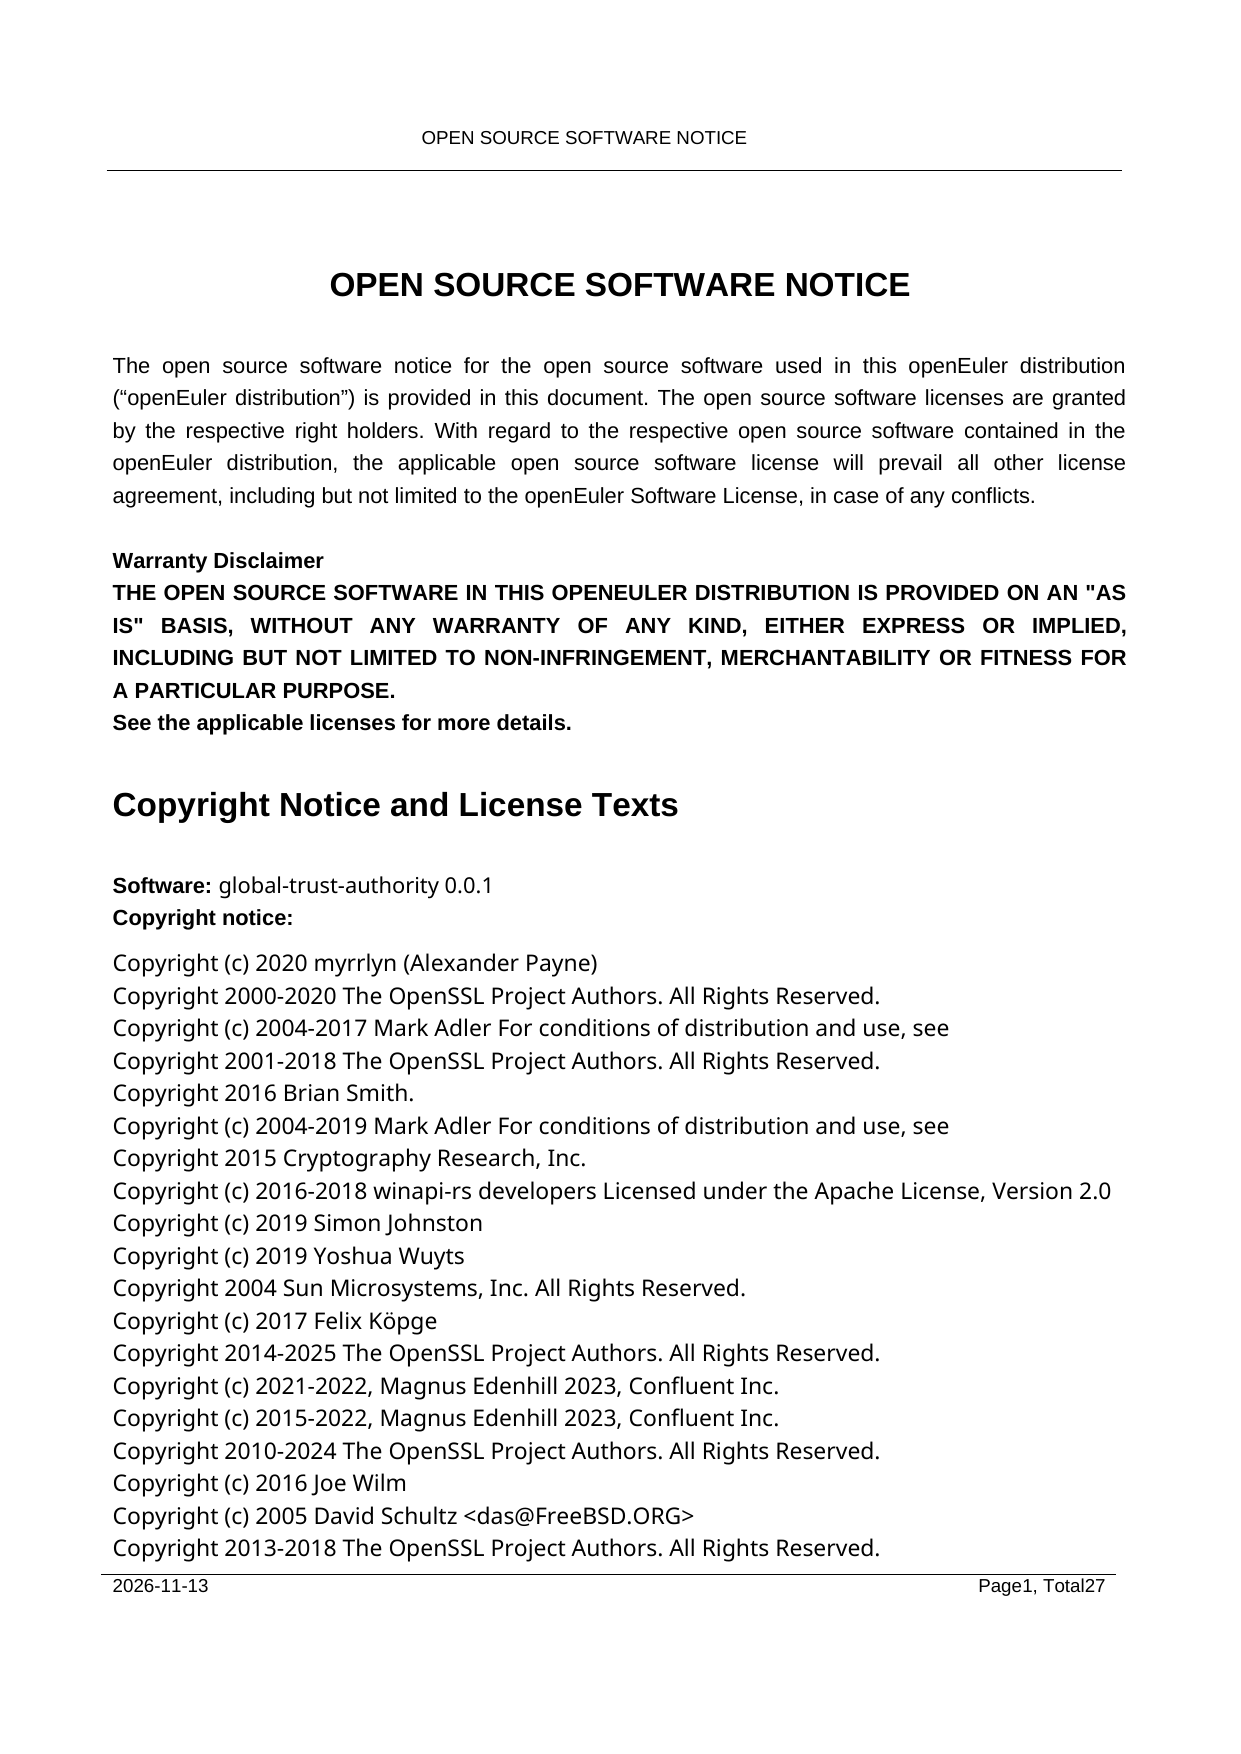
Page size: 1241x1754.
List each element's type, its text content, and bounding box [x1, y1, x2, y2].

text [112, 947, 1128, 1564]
text Copyright Notice and License Texts [112, 771, 1128, 836]
text OPEN SOURCE SOFTWARE NOTICE [112, 251, 1128, 316]
text Copyright notice: [112, 901, 1128, 934]
text Warranty Disclaimer [112, 544, 1128, 576]
text The open source software notice for the open source software used in this openEuler distribution (“openEuler distribution”) is provided in this document. The open source software licenses are granted by the respective right holders. With regard to the respective open source software contained in the openEuler distribution, the applicable open source software license will prevail all other license agreement, including but not limited to the openEuler Software License, in case of any conflicts. [112, 349, 1128, 511]
title Software: global-trust-authority 0.0.1 [112, 869, 1128, 901]
text THE OPEN SOURCE SOFTWARE IN THIS OPENEULER DISTRIBUTION IS PROVIDED ON AN "AS IS" BASIS, WITHOUT ANY WARRANTY OF ANY KIND, EITHER EXPRESS OR IMPLIED, INCLUDING BUT NOT LIMITED TO NON-INFRINGEMENT, MERCHANTABILITY OR FITNESS FOR A PARTICULAR PURPOSE. See the applicable licenses for more details. [112, 576, 1128, 739]
